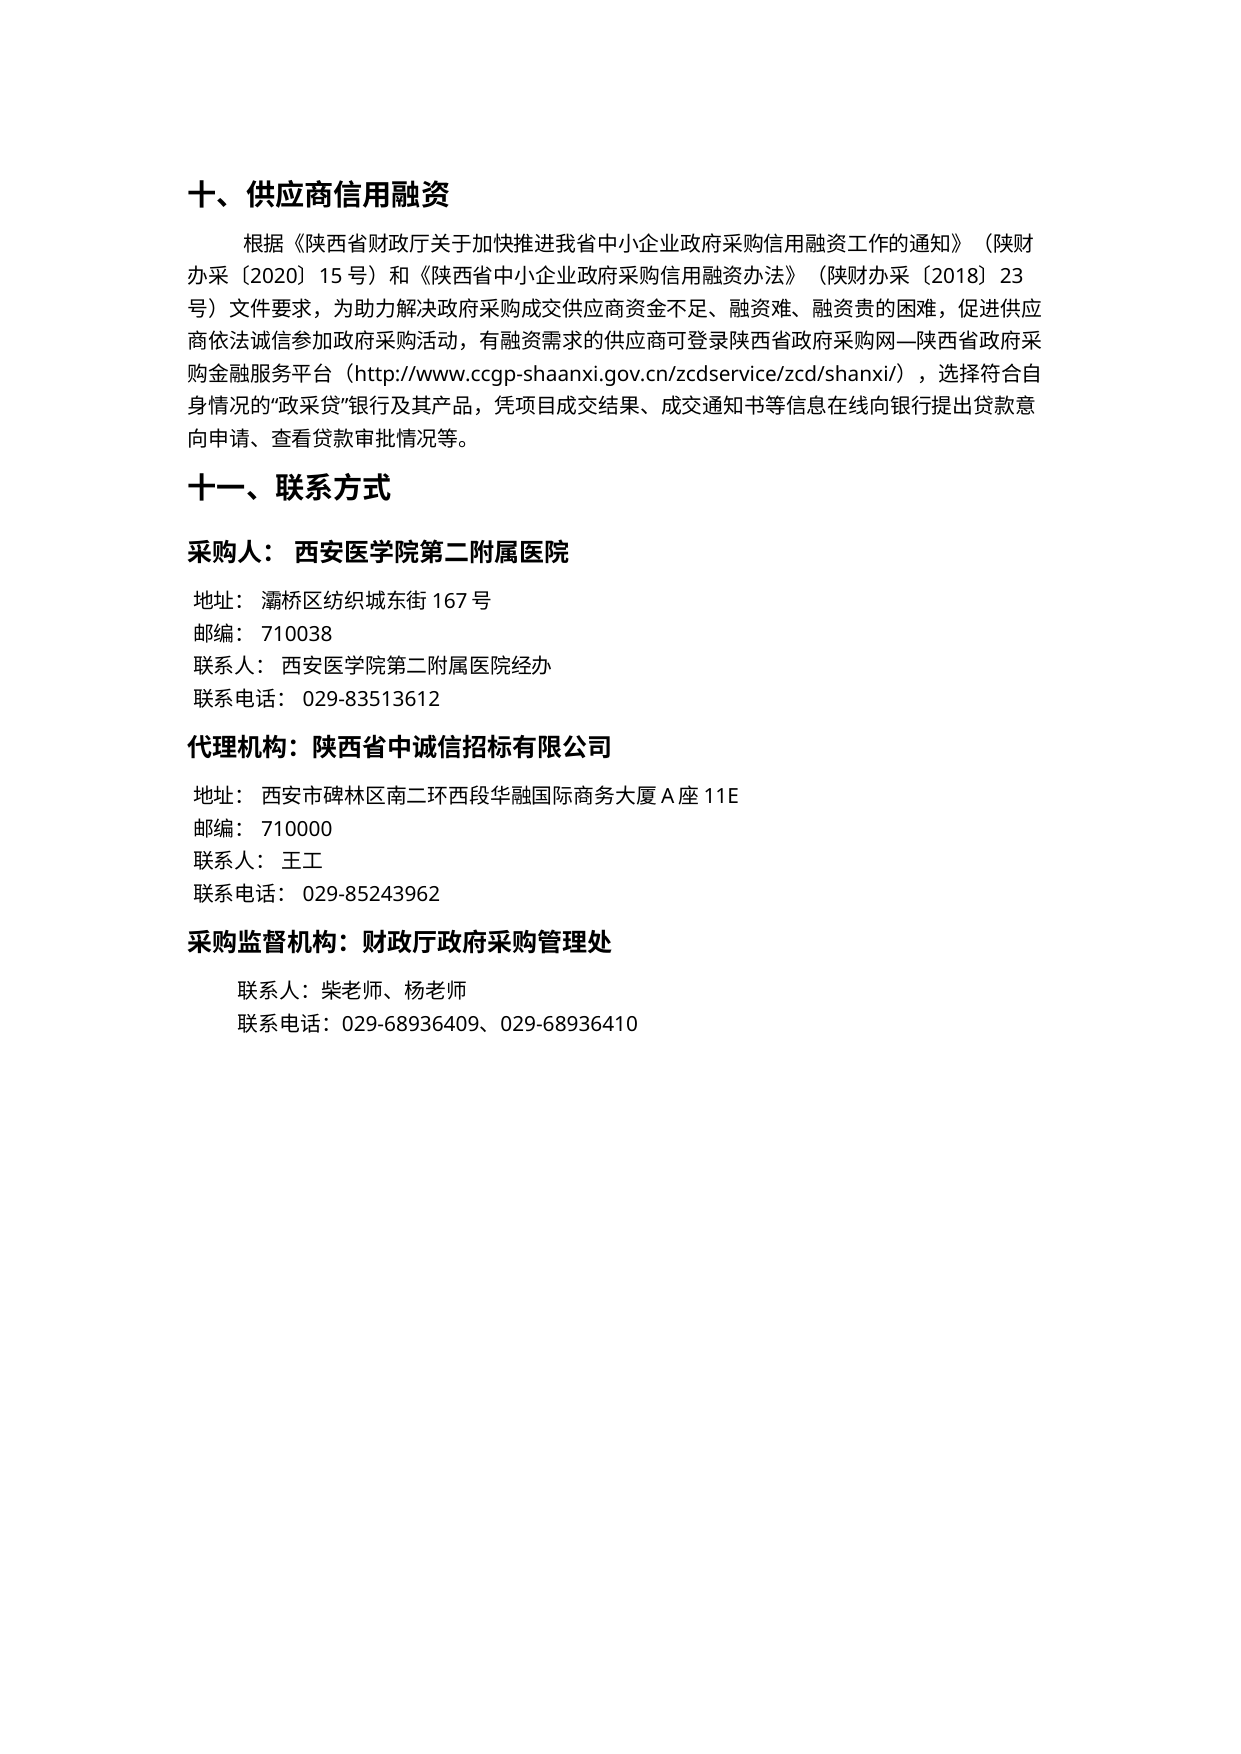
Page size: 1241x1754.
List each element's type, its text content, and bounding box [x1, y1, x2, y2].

text 地址： 灞桥区纺织城东街167号 [187, 584, 1053, 617]
text 根据《陕西省财政厅关于加快推进我省中小企业政府采购信用融资工作的通知》（陕财办采〔2020〕15 号）和《陕西省中小企业政府采购信用融资办法》（陕财办采〔2018〕23 号）文件要求，为助力解决政府采购成交供应商资金不足、融资难、融资贵的困难，促进供应商依法诚信参加政府采购活动，有融资需求的供应商可登录陕西省政府采购网—陕西省政府采购金融服务平台（http://www.ccgp-shaanxi.gov.cn/zcdservice/zcd/shanxi/），选择符合自身情况的“政采贷”银行及其产品，凭项目成交结果、成交通知书等信息在线向银行提出贷款意向申请、查看贷款审批情况等。 [187, 227, 1053, 454]
text 十一、联系方式 [187, 454, 1053, 519]
text 联系人： 西安医学院第二附属医院经办 [187, 649, 1053, 682]
text 地址： 西安市碑林区南二环西段华融国际商务大厦A座11E [187, 779, 1053, 812]
text 邮编： 710038 [187, 617, 1053, 649]
text 采购人： 西安医学院第二附属医院 [187, 519, 1053, 584]
text 采购监督机构：财政厅政府采购管理处 [187, 909, 1053, 974]
text 联系电话： 029-83513612 [187, 682, 1053, 714]
text 联系电话：029-68936409、029-68936410 [187, 1007, 1053, 1039]
text 代理机构：陕西省中诚信招标有限公司 [187, 714, 1053, 779]
text 联系人： 王工 [187, 844, 1053, 877]
text 联系人：柴老师、杨老师 [187, 974, 1053, 1007]
text 邮编： 710000 [187, 812, 1053, 844]
text 十、供应商信用融资 [187, 162, 1053, 227]
text 联系电话： 029-85243962 [187, 877, 1053, 909]
